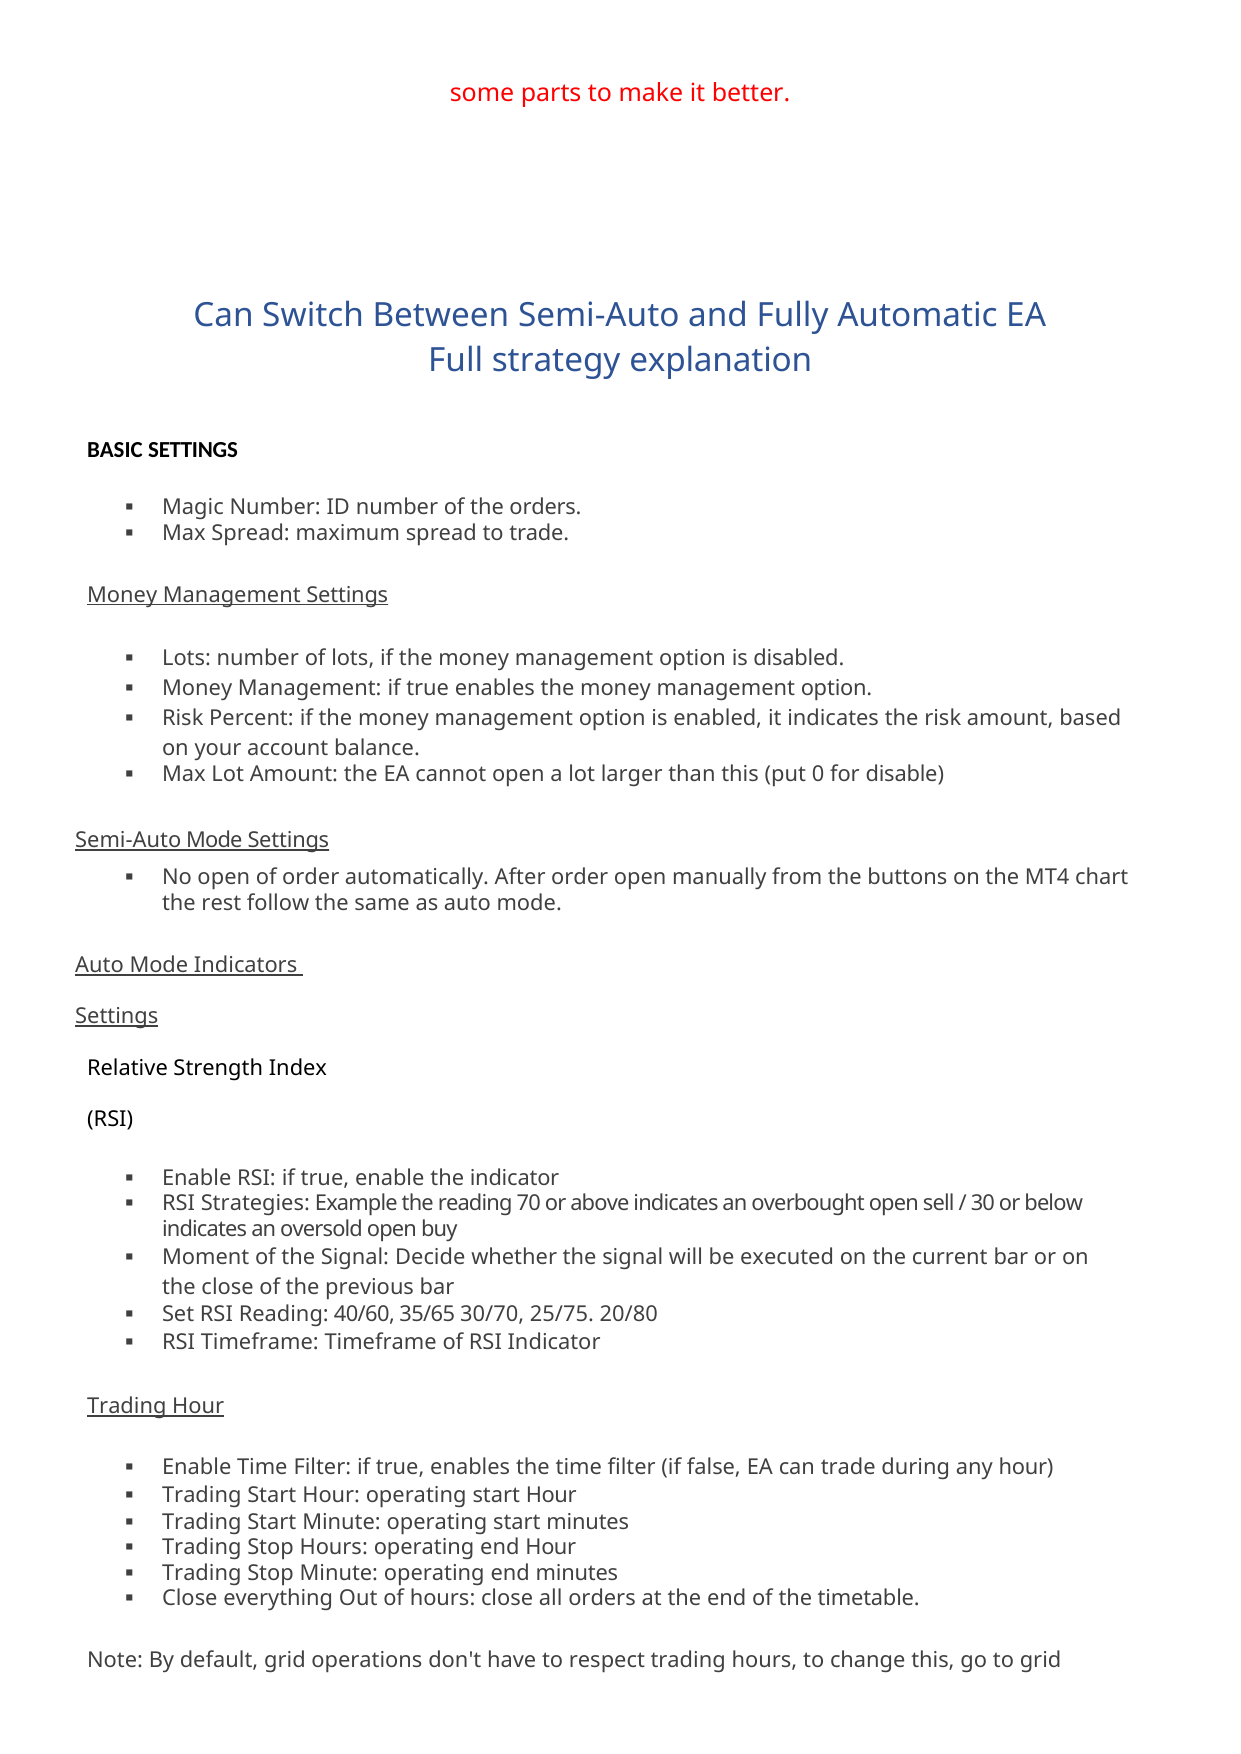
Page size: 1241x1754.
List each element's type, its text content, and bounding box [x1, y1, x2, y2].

title Can Switch Between Semi-Auto and Fully Automatic EA [75, 291, 1165, 336]
list Set RSI Reading: 40/60, 35/65 30/70, 25/75. 20/80 [124, 1301, 1165, 1326]
title Full strategy explanation [75, 336, 1165, 382]
text Auto Mode Indicators Settings [75, 949, 372, 1030]
list Trading Stop Hours: operating end Hour [124, 1534, 1165, 1559]
list Enable RSI: if true, enable the indicator [124, 1165, 1165, 1190]
list Money Management: if true enables the money management option. [124, 672, 1165, 702]
list Trading Stop Minute: operating end minutes [124, 1560, 1165, 1585]
text Relative Strength Index (RSI) [87, 1052, 372, 1133]
list Trading Start Hour: operating start Hour [124, 1479, 1165, 1509]
text Trading Hour [87, 1390, 987, 1420]
list RSI Strategies: Example the reading 70 or above indicates an overbought open sell / 30 or below indicates an oversold open buy [124, 1190, 1165, 1241]
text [87, 1644, 1135, 1674]
text Semi-Auto Mode Settings [75, 824, 1165, 854]
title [75, 75, 1165, 109]
list No open of order automatically. After order open manually from the buttons on the MT4 chart the rest follow the same as auto mode. [124, 864, 1165, 915]
list Enable Time Filter: if true, enables the time filter (if false, EA can trade during any hour) [124, 1454, 1165, 1479]
list Max Lot Amount: the EA cannot open a lot larger than this (put 0 for disable) [124, 761, 1165, 787]
list Lots: number of lots, if the money management option is disabled. [124, 642, 1165, 672]
list Magic Number: ID number of the orders. [124, 494, 1165, 520]
list Risk Percent: if the money management option is enabled, it indicates the risk amount, based on your account balance. [124, 702, 1151, 761]
list Trading Start Minute: operating start minutes [124, 1509, 1165, 1534]
list RSI Timeframe: Timeframe of RSI Indicator [87, 1326, 987, 1356]
list Max Spread: maximum spread to trade. [124, 520, 1165, 545]
subtitle BASIC SETTINGS [87, 435, 1165, 463]
list Close everything Out of hours: close all orders at the end of the timetable. [124, 1585, 1165, 1610]
text Money Management Settings [87, 578, 1165, 608]
list Moment of the Signal: Decide whether the signal will be executed on the current bar or on the close of the previous bar [124, 1241, 1117, 1301]
